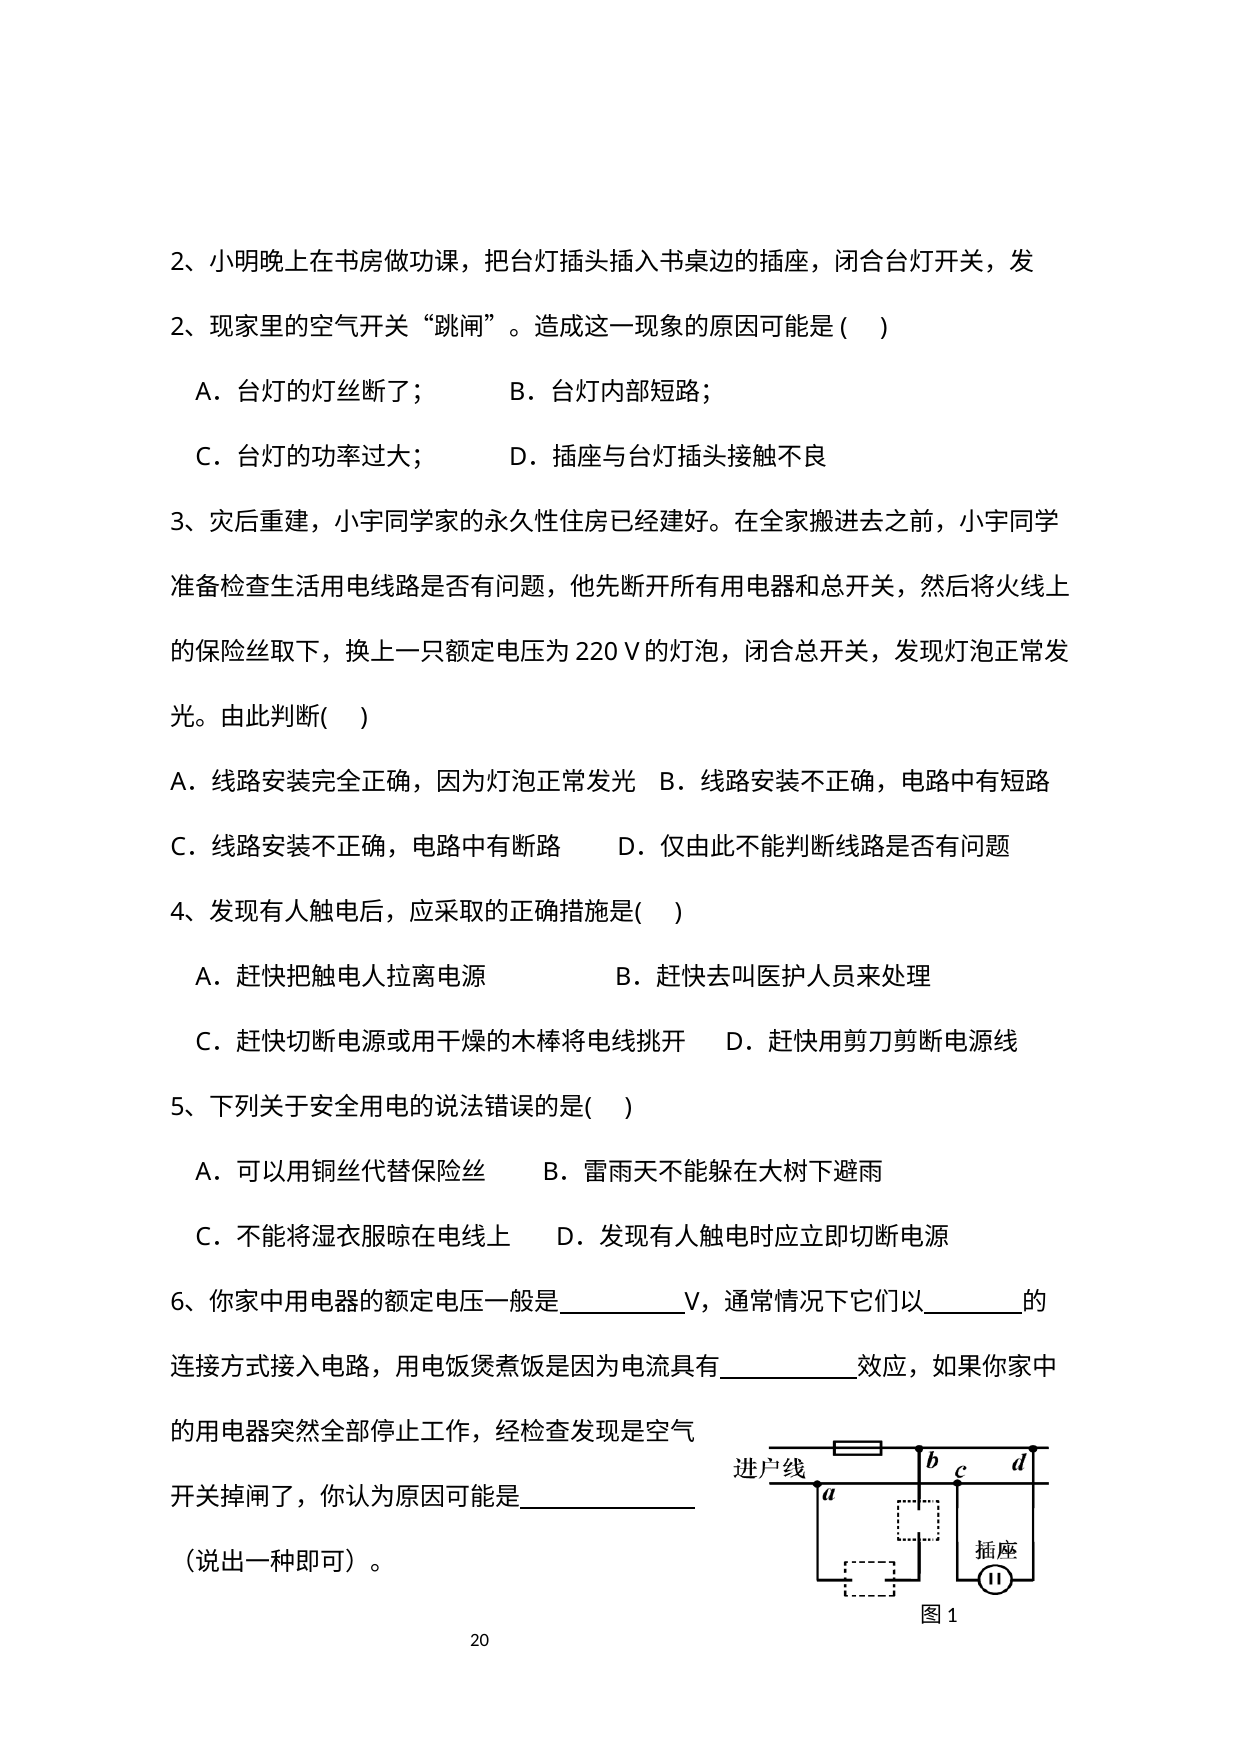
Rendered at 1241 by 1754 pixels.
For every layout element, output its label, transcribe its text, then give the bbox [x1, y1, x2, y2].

text C．线路安装不正确，电路中有断路 D．仅由此不能判断线路是否有问题 [170, 812, 1070, 877]
text A．台灯的灯丝断了； B．台灯内部短路； [170, 357, 1070, 422]
text A．赶快把触电人拉离电源 B．赶快去叫医护人员来处理 [170, 942, 1070, 1007]
text A．线路安装完全正确，因为灯泡正常发光 B．线路安装不正确，电路中有短路 [170, 747, 1070, 812]
text C．不能将湿衣服晾在电线上 D．发现有人触电时应立即切断电源 [170, 1202, 1070, 1267]
text 2、小明晚上在书房做功课，把台灯插头插入书桌边的插座，闭合台灯开关，发2、现家里的空气开关“跳闸”。造成这一现象的原因可能是 ( ) [170, 227, 1070, 357]
picture [728, 1422, 1053, 1609]
text 4、发现有人触电后，应采取的正确措施是( ) [170, 877, 1070, 942]
text A．可以用铜丝代替保险丝 B．雷雨天不能躲在大树下避雨 [170, 1137, 1070, 1202]
text 6、你家中用电器的额定电压一般是 V，通常情况下它们以 的连接方式接入电路，用电饭煲煮饭是因为电流具有 效应，如果你家中的用电器突然全部停止工作，经检查发现是空气开关掉闸了，你认为原因可能是 （说出一种即可）。 [170, 1267, 1070, 1592]
text C．台灯的功率过大； D．插座与台灯插头接触不良 [170, 422, 1070, 487]
text 3、灾后重建，小宇同学家的永久性住房已经建好。在全家搬进去之前，小宇同学准备检查生活用电线路是否有问题，他先断开所有用电器和总开关，然后将火线上的保险丝取下，换上一只额定电压为220 V的灯泡，闭合总开关，发现灯泡正常发光。由此判断( ) [170, 487, 1070, 747]
text C．赶快切断电源或用干燥的木棒将电线挑开 D．赶快用剪刀剪断电源线 [170, 1007, 1070, 1072]
text 5、下列关于安全用电的说法错误的是( ) [170, 1072, 1070, 1137]
